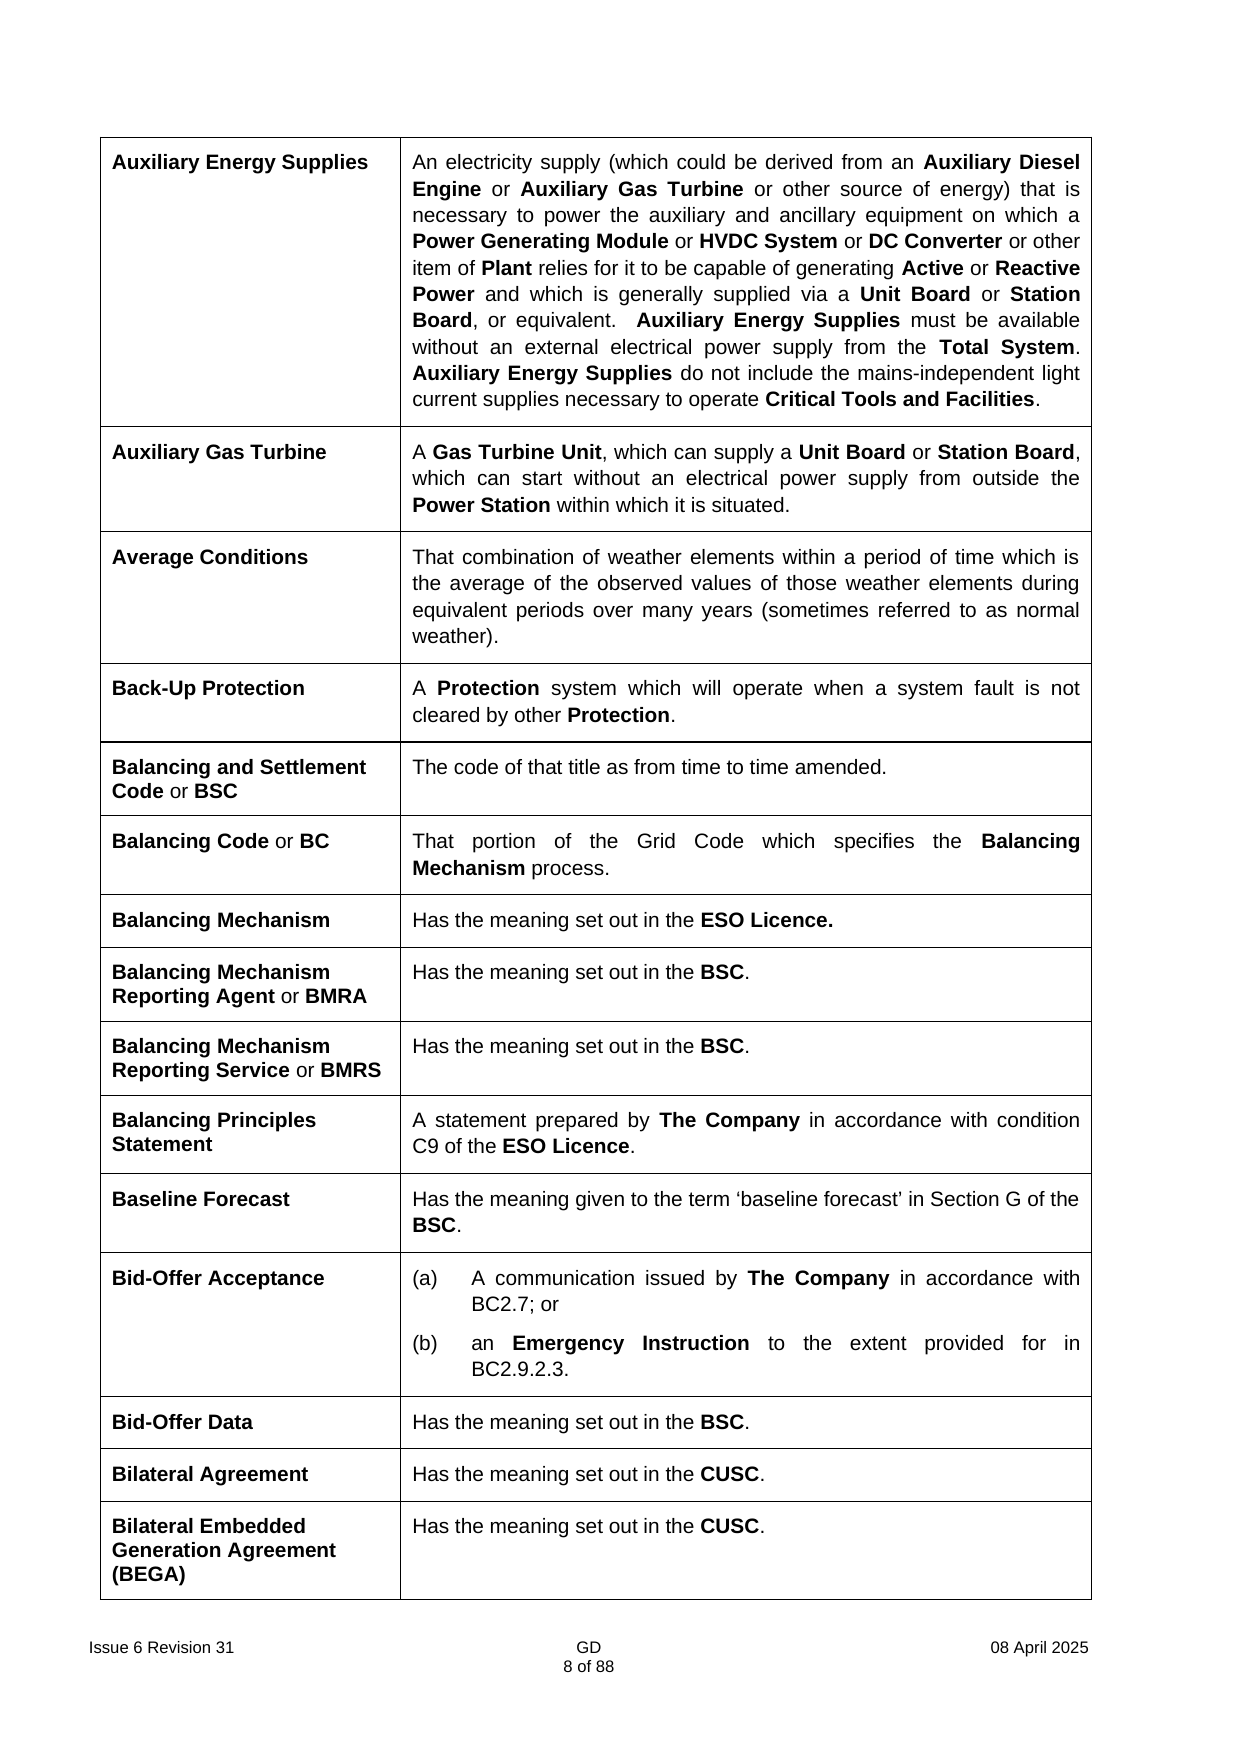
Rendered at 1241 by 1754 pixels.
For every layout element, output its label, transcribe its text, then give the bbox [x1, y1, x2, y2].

table_cell A statement prepared by The Company in accordance with condition C9 of the ESO Licence. [401, 1096, 1091, 1173]
table_cell Has the meaning set out in the BSC. [401, 1397, 1091, 1448]
table_cell Balancing and Settlement Code or BSC [101, 743, 400, 815]
table_cell Has the meaning set out in the BSC. [401, 1022, 1091, 1094]
table_cell An electricity supply (which could be derived from an Auxiliary Diesel Engine or Auxiliary Gas Turbine or other source of energy) that is necessary to power the auxiliary and ancillary equipment on which a Power Generating Module or HVDC System or DC Converter or other item of Plant relies for it to be capable of generating Active or Reactive Power and which is generally supplied via a Unit Board or Station Board, or equivalent. Auxiliary Energy Supplies must be available without an external electrical power supply from the Total System. Auxiliary Energy Supplies do not include the mains-independent light current supplies necessary to operate Critical Tools and Facilities. [401, 138, 1091, 426]
table_cell Balancing Code or BC [101, 816, 400, 894]
table_cell That portion of the Grid Code which specifies the Balancing Mechanism process. [401, 816, 1091, 894]
table_cell Bid-Offer Acceptance [101, 1253, 400, 1396]
table_cell Auxiliary Gas Turbine [101, 427, 400, 531]
table_cell Has the meaning set out in the CUSC. [401, 1502, 1091, 1599]
table_cell Auxiliary Energy Supplies [101, 138, 400, 426]
table_cell Balancing Principles Statement [101, 1096, 400, 1173]
table_cell Has the meaning set out in the ESO Licence. [401, 895, 1091, 947]
table_cell Balancing Mechanism Reporting Service or BMRS [101, 1022, 400, 1094]
table_cell The code of that title as from time to time amended. [401, 743, 1091, 815]
table_cell Has the meaning given to the term ‘baseline forecast’ in Section G of the BSC. [401, 1174, 1091, 1252]
table_cell Balancing Mechanism Reporting Agent or BMRA [101, 948, 400, 1021]
table_cell Back-Up Protection [101, 664, 400, 741]
table_cell Baseline Forecast [101, 1174, 400, 1252]
table_cell A Gas Turbine Unit, which can supply a Unit Board or Station Board, which can start without an electrical power supply from outside the Power Station within which it is situated. [401, 427, 1091, 531]
table_cell A Protection system which will operate when a system fault is not cleared by other Protection. [401, 664, 1091, 741]
table_cell Bid-Offer Data [101, 1397, 400, 1448]
table_cell Bilateral Embedded Generation Agreement (BEGA) [101, 1502, 400, 1599]
table_cell Bilateral Agreement [101, 1449, 400, 1501]
table_cell Has the meaning set out in the CUSC. [401, 1449, 1091, 1501]
table_cell (a) A communication issued by The Company in accordance with BC2.7; or (b) an Emergency Instruction to the extent provided for in BC2.9.2.3. [401, 1253, 1091, 1396]
table_cell Has the meaning set out in the BSC. [401, 948, 1091, 1021]
table_cell Balancing Mechanism [101, 895, 400, 947]
table_cell That combination of weather elements within a period of time which is the average of the observed values of those weather elements during equivalent periods over many years (sometimes referred to as normal weather). [401, 532, 1091, 663]
table_cell Average Conditions [101, 532, 400, 663]
